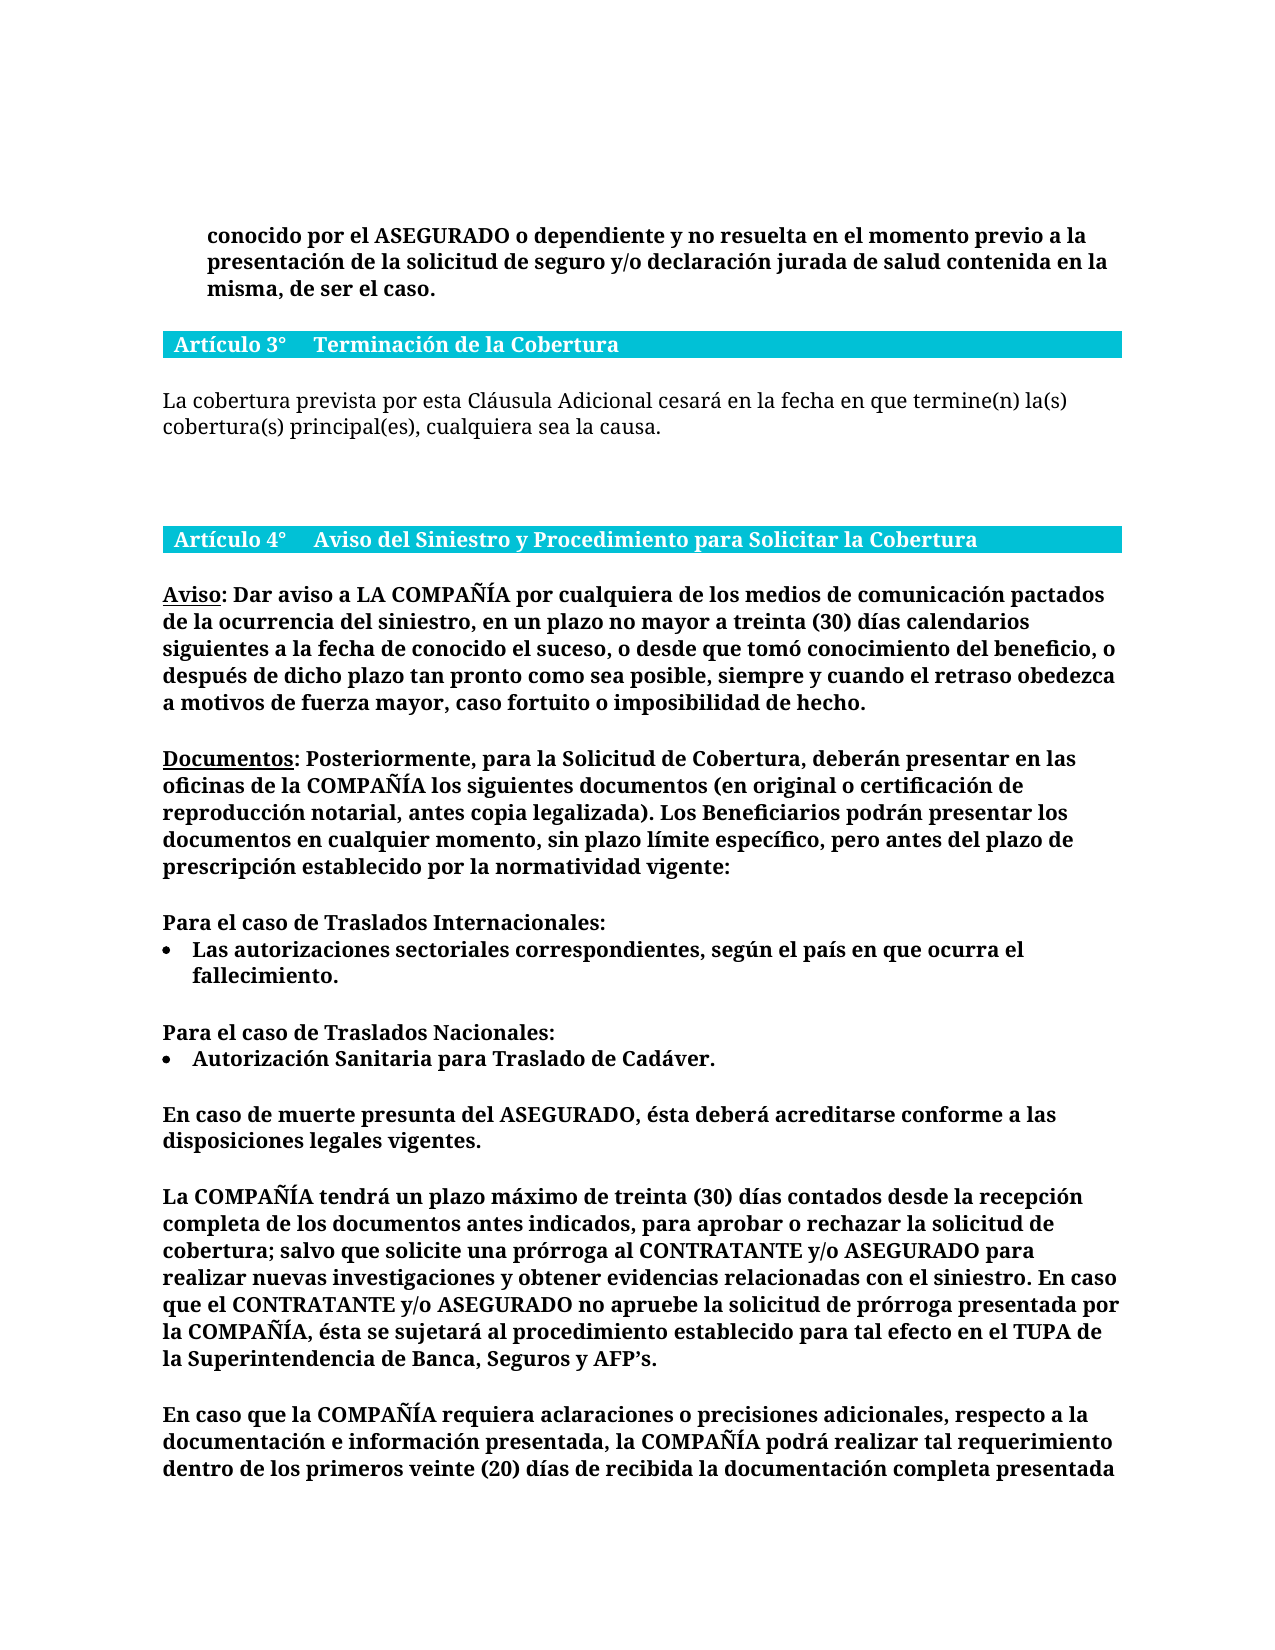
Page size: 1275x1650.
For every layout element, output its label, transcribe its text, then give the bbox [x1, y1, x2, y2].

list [162, 222, 1122, 303]
table_header Artículo 4° Aviso del Siniestro y Procedimiento para Solicitar la Cobertura [163, 526, 1122, 553]
text Documentos: Posteriormente, para la Solicitud de Cobertura, deberán presentar en las oficinas de la COMPAÑÍA los siguientes documentos (en original o certificación de reproducción notarial, antes copia legalizada). Los Beneficiarios podrán presentar los documentos en cualquier momento, sin plazo límite específico, pero antes del plazo de prescripción establecido por la normatividad vigente: [162, 745, 1122, 880]
table_header Artículo 3° Terminación de la Cobertura [163, 331, 1122, 358]
text Para el caso de Traslados Internacionales: [162, 909, 1122, 936]
text La cobertura prevista por esta Cláusula Adicional cesará en la fecha en que termine(n) la(s) cobertura(s) principal(es), cualquiera sea la causa. [162, 387, 1122, 441]
list Las autorizaciones sectoriales correspondientes, según el país en que ocurra el fallecimiento. [162, 936, 1122, 990]
text Aviso: Dar aviso a LA COMPAÑÍA por cualquiera de los medios de comunicación pactados de la ocurrencia del siniestro, en un plazo no mayor a treinta (30) días calendarios siguientes a la fecha de conocido el suceso, o desde que tomó conocimiento del beneficio, o después de dicho plazo tan pronto como sea posible, siempre y cuando el retraso obedezca a motivos de fuerza mayor, caso fortuito o imposibilidad de hecho. [162, 581, 1122, 717]
text En caso de muerte presunta del ASEGURADO, ésta deberá acreditarse conforme a las disposiciones legales vigentes. [162, 1101, 1122, 1155]
text Para el caso de Traslados Nacionales: [162, 1018, 1122, 1045]
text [162, 1401, 1122, 1482]
text La COMPAÑÍA tendrá un plazo máximo de treinta (30) días contados desde la recepción completa de los documentos antes indicados, para aprobar o rechazar la solicitud de cobertura; salvo que solicite una prórroga al CONTRATANTE y/o ASEGURADO para realizar nuevas investigaciones y obtener evidencias relacionadas con el siniestro. En caso que el CONTRATANTE y/o ASEGURADO no apruebe la solicitud de prórroga presentada por la COMPAÑÍA, ésta se sujetará al procedimiento establecido para tal efecto en el TUPA de la Superintendencia de Banca, Seguros y AFP’s. [162, 1183, 1122, 1373]
list Autorización Sanitaria para Traslado de Cadáver. [162, 1045, 1122, 1072]
